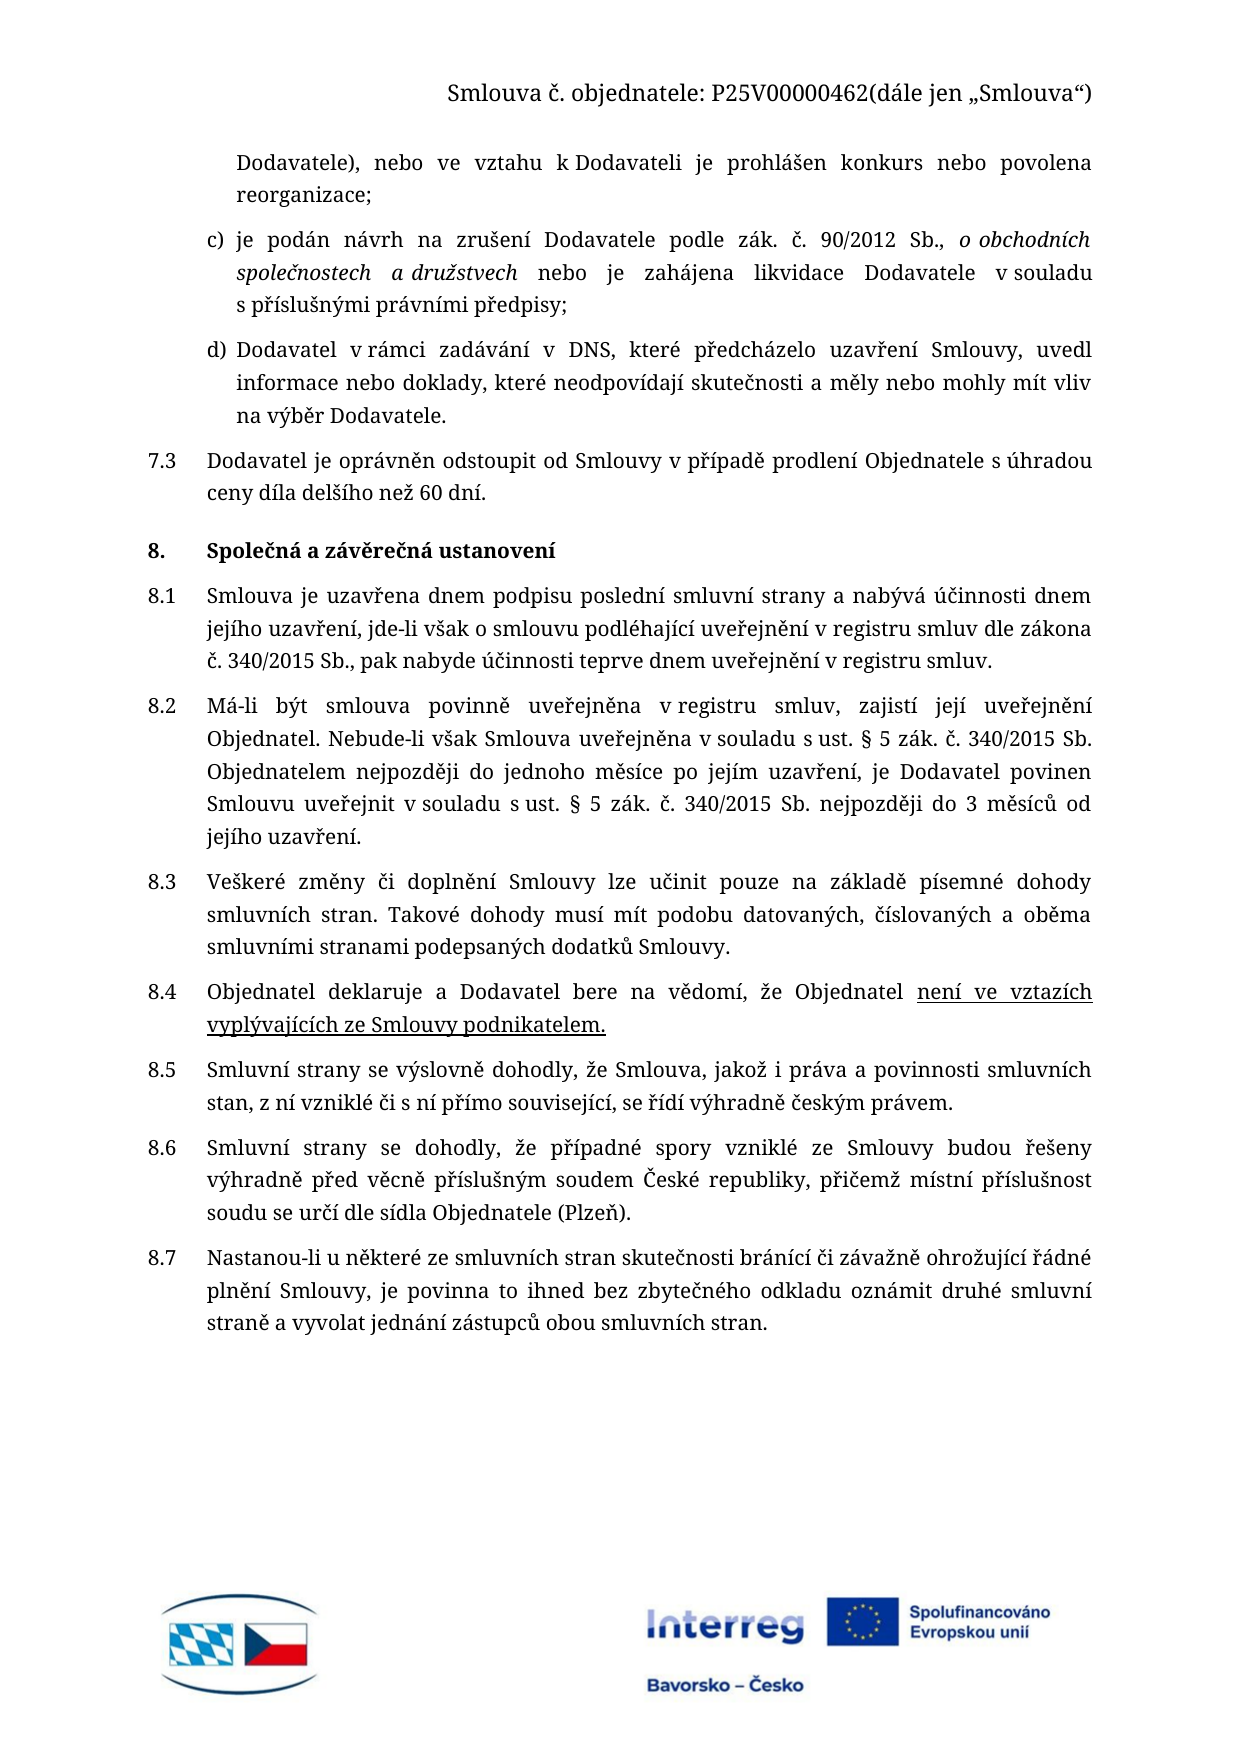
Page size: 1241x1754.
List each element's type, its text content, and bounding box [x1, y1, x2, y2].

list Veškeré změny či doplnění Smlouvy lze učinit pouze na základě písemné dohody smluvních stran. Takové dohody musí mít podobu datovaných, číslovaných a oběma smluvními stranami podepsaných dodatků Smlouvy. [148, 867, 1093, 961]
list Má-li být smlouva povinně uveřejněna v registru smluv, zajistí její uveřejnění Objednatel. Nebude-li však Smlouva uveřejněna v souladu s ust. § 5 zák. č. 340/2015 Sb. Objednatelem nejpozději do jednoho měsíce po jejím uzavření, je Dodavatel povinen Smlouvu uveřejnit v souladu s ust. § 5 zák. č. 340/2015 Sb. nejpozději do 3 měsíců od jejího uzavření. [148, 692, 1093, 850]
list Dodavatel v rámci zadávání v DNS, které předcházelo uzavření Smlouvy, uvedl informace nebo doklady, které neodpovídají skutečnosti a měly nebo mohly mít vliv na výběr Dodavatele. [207, 336, 1093, 429]
list Smluvní strany se dohodly, že případné spory vzniklé ze Smlouvy budou řešeny výhradně před věcně příslušným soudem České republiky, přičemž místní příslušnost soudu se určí dle sídla Objednatele (Plzeň). [148, 1133, 1093, 1226]
list Společná a závěrečná ustanovení [148, 536, 1093, 564]
list Dodavatel je oprávněn odstoupit od Smlouvy v případě prodlení Objednatele s úhradou ceny díla delšího než 60 dní. [148, 446, 1093, 507]
list Smluvní strany se výslovně dohodly, že Smlouva, jakož i práva a povinnosti smluvních stan, z ní vzniklé či s ní přímo související, se řídí výhradně českým právem. [148, 1055, 1093, 1116]
picture [147, 1563, 1107, 1737]
list Smlouva je uzavřena dnem podpisu poslední smluvní strany a nabývá účinnosti dnem jejího uzavření, jde-li však o smlouvu podléhající uveřejnění v registru smluv dle zákona č. 340/2015 Sb., pak nabyde účinnosti teprve dnem uveřejnění v registru smluv. [148, 581, 1093, 675]
list je podán návrh na zrušení Dodavatele podle zák. č. 90/2012 Sb., o obchodních společnostech a družstvech nebo je zahájena likvidace Dodavatele v souladu s příslušnými právními předpisy; [207, 225, 1093, 319]
list Objednatel deklaruje a Dodavatel bere na vědomí, že Objednatel není ve vztazích vyplývajících ze Smlouvy podnikatelem. [148, 977, 1093, 1038]
list Nastanou-li u některé ze smluvních stran skutečnosti bránící či závažně ohrožující řádné plnění Smlouvy, je povinna to ihned bez zbytečného odkladu oznámit druhé smluvní straně a vyvolat jednání zástupců obou smluvních stran. [148, 1243, 1093, 1337]
